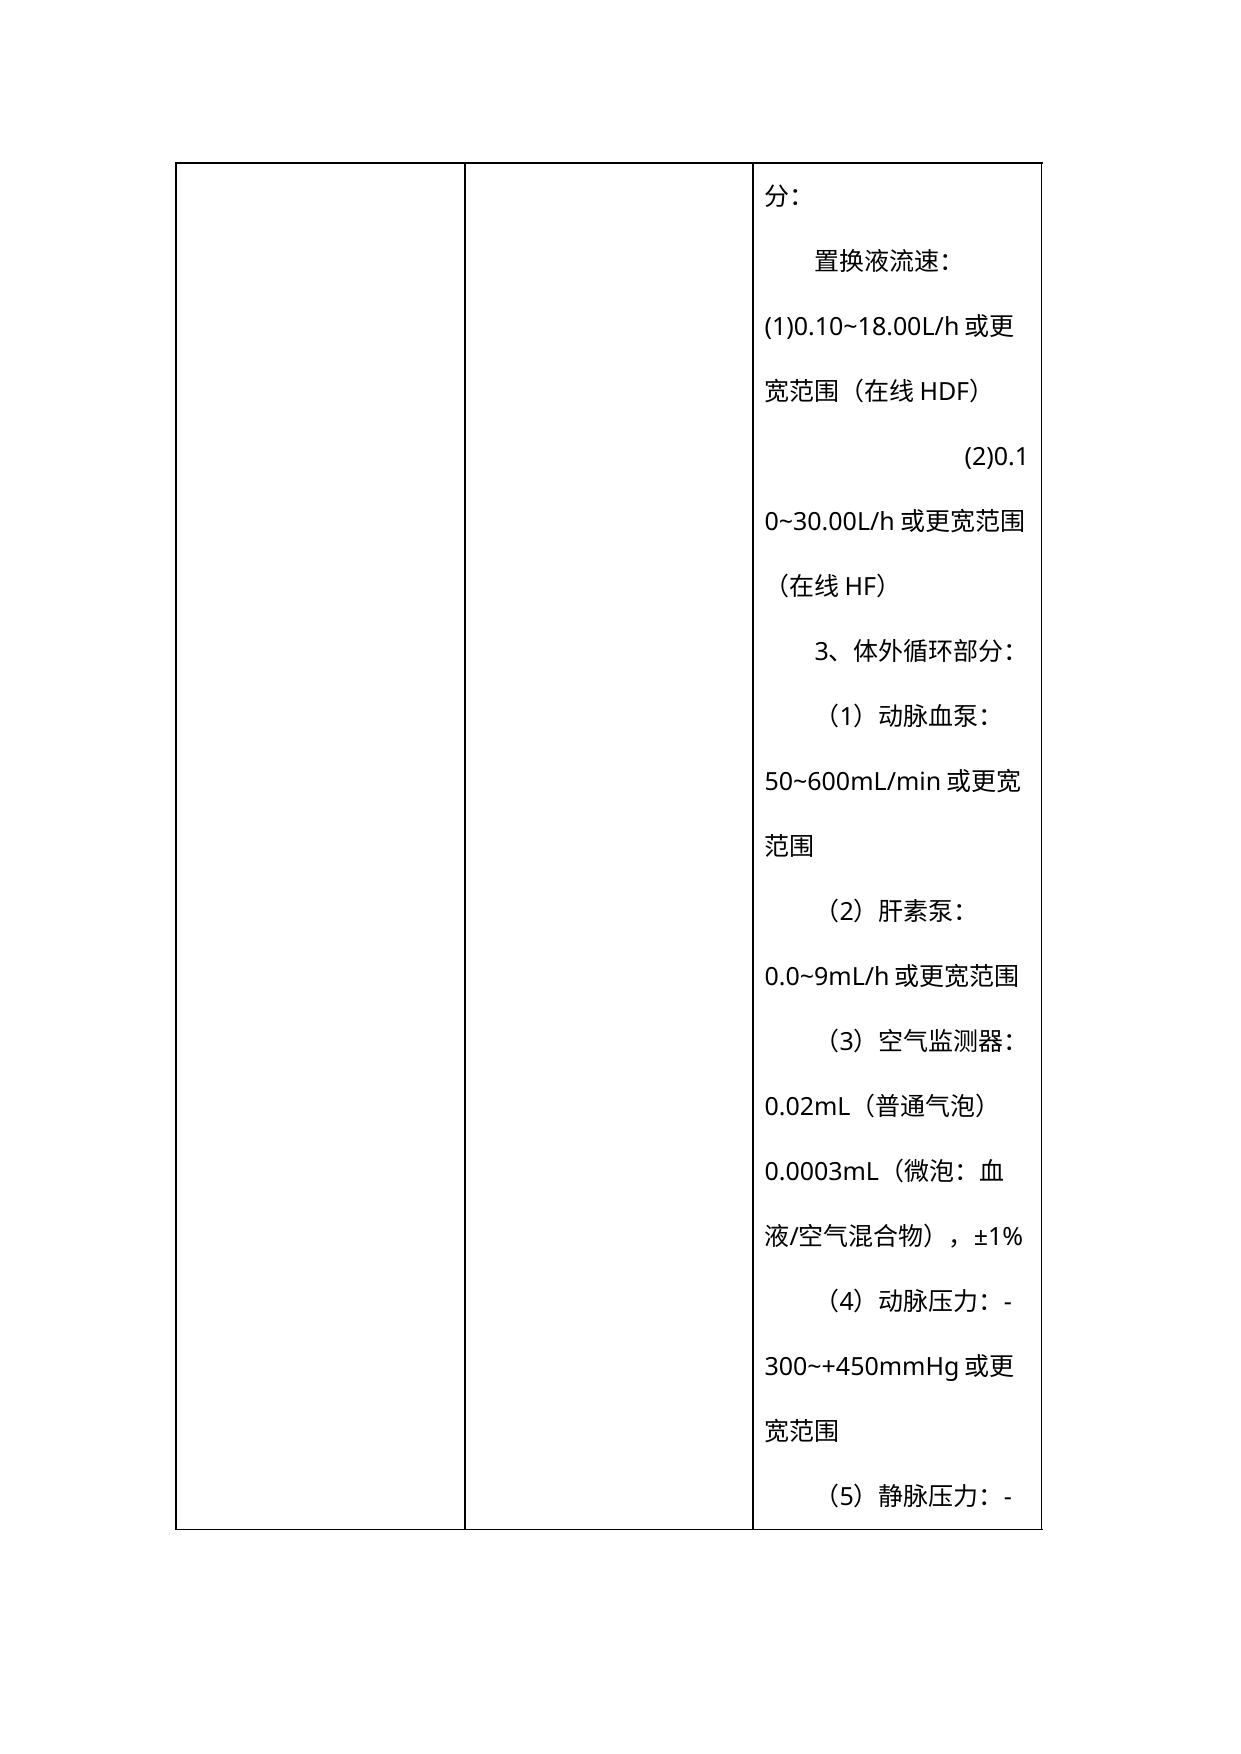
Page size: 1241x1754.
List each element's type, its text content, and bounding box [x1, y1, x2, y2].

table_cell 1 [177, 164, 464, 1528]
table_cell [466, 164, 752, 1528]
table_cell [754, 164, 1041, 1528]
